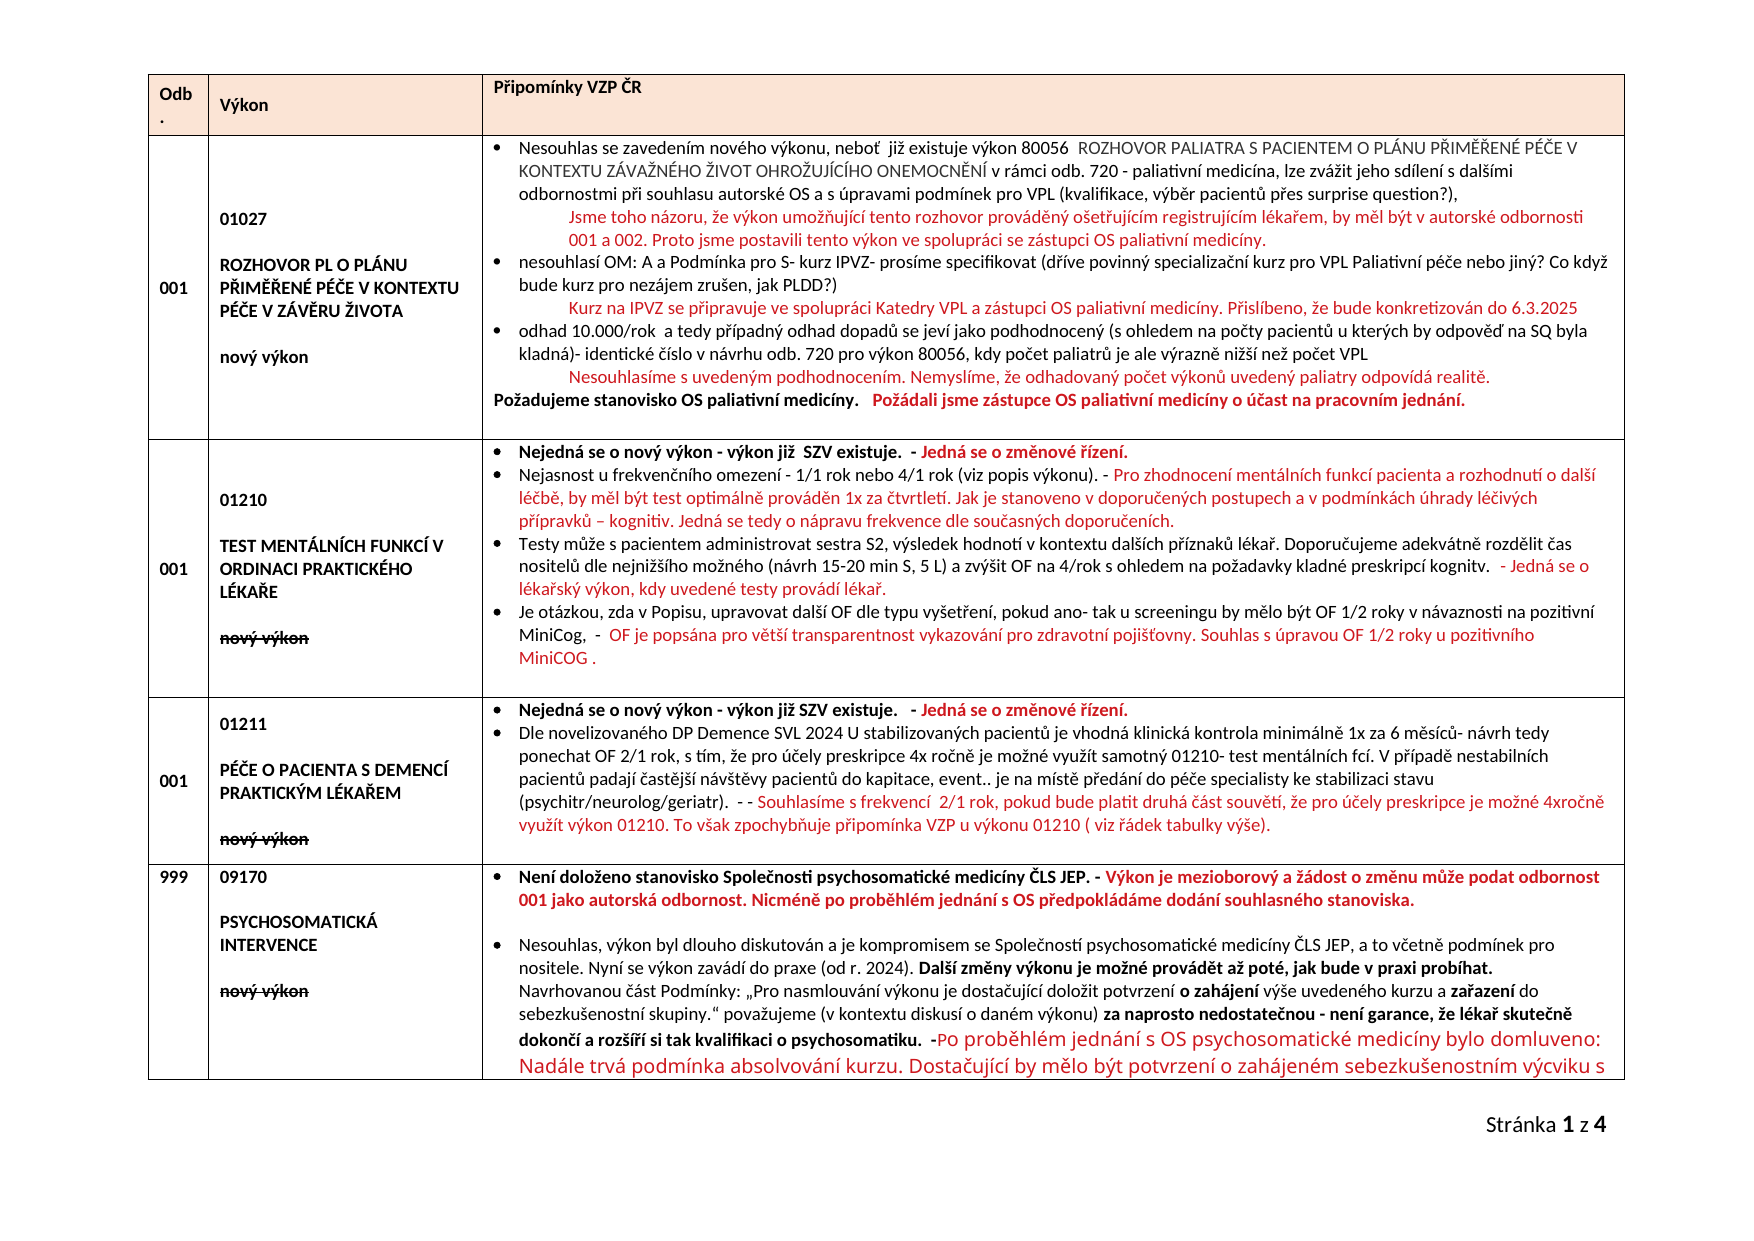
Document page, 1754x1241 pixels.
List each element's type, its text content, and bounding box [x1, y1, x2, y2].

table_cell 001 [149, 136, 208, 439]
table_header Výkon [209, 75, 482, 135]
table_cell Nesouhlas se zavedením nového výkonu, neboť již existuje výkon 80056 ROZHOVOR PALIATRA S PACIENTEM O PLÁNU PŘIMĚŘENÉ PÉČE V KONTEXTU ZÁVAŽNÉHO ŽIVOT OHROŽUJÍCÍHO ONEMOCNĚNÍ v rámci odb. 720 - paliativní medicína, lze zvážit jeho sdílení s dalšími odbornostmi při souhlasu autorské OS a s úpravami podmínek pro VPL (kvalifikace, výběr pacientů přes surprise question?), Jsme toho názoru, že výkon umožňující tento rozhovor prováděný ošetřujícím registrujícím lékařem, by měl být v autorské odbornosti 001 a 002. Proto jsme postavili tento výkon ve spolupráci se zástupci OS paliativní medicíny. nesouhlasí OM: A a Podmínka pro S- kurz IPVZ- prosíme specifikovat (dříve povinný specializační kurz pro VPL Paliativní péče nebo jiný? Co když bude kurz pro nezájem zrušen, jak PLDD?) Kurz na IPVZ se připravuje ve spolupráci Katedry VPL a zástupci OS paliativní medicíny. Přislíbeno, že bude konkretizován do 6.3.2025 odhad 10.000/rok a tedy případný odhad dopadů se jeví jako podhodnocený (s ohledem na počty pacientů u kterých by odpověď na SQ byla kladná)- identické číslo v návrhu odb. 720 pro výkon 80056, kdy počet paliatrů je ale výrazně nižší než počet VPL Nesouhlasíme s uvedeným podhodnocením. Nemyslíme, že odhadovaný počet výkonů uvedený paliatry odpovídá realitě. Požadujeme stanovisko OS paliativní medicíny. Požádali jsme zástupce OS paliativní medicíny o účast na pracovním jednání. [483, 136, 1624, 439]
table_cell 01210 TEST MENTÁLNÍCH FUNKCÍ V ORDINACI PRAKTICKÉHO LÉKAŘE nový výkon [209, 440, 482, 697]
table_header Připomínky VZP ČR [483, 75, 1624, 135]
table_cell 001 [149, 698, 208, 864]
table_cell 999 [149, 865, 208, 1079]
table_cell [209, 865, 482, 1079]
table_cell 01027 ROZHOVOR PL O PLÁNU PŘIMĚŘENÉ PÉČE V KONTEXTU PÉČE V ZÁVĚRU ŽIVOTA nový výkon [209, 136, 482, 439]
table_cell Nejedná se o nový výkon - výkon již SZV existuje. - Jedná se o změnové řízení. Dle novelizovaného DP Demence SVL 2024 U stabilizovaných pacientů je vhodná klinická kontrola minimálně 1x za 6 měsíců- návrh tedy ponechat OF 2/1 rok, s tím, že pro účely preskripce 4x ročně je možné využít samotný 01210- test mentálních fcí. V případě nestabilních pacientů padají častější návštěvy pacientů do kapitace, event.. je na místě předání do péče specialisty ke stabilizaci stavu (psychitr/neurolog/geriatr). - - Souhlasíme s frekvencí 2/1 rok, pokud bude platit druhá část souvětí, že pro účely preskripce je možné 4xročně využít výkon 01210. To však zpochybňuje připomínka VZP u výkonu 01210 ( viz řádek tabulky výše). [483, 698, 1624, 864]
table_cell 01211 PÉČE O PACIENTA S DEMENCÍ PRAKTICKÝM LÉKAŘEM nový výkon [209, 698, 482, 864]
table_header Odb. [149, 75, 208, 135]
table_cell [483, 865, 1624, 1079]
table_cell 001 [149, 440, 208, 697]
table_cell Nejedná se o nový výkon - výkon již SZV existuje. - Jedná se o změnové řízení. Nejasnost u frekvenčního omezení - 1/1 rok nebo 4/1 rok (viz popis výkonu). - Pro zhodnocení mentálních funkcí pacienta a rozhodnutí o další léčbě, by měl být test optimálně prováděn 1x za čtvrtletí. Jak je stanoveno v doporučených postupech a v podmínkách úhrady léčivých přípravků – kognitiv. Jedná se tedy o nápravu frekvence dle současných doporučeních. Testy může s pacientem administrovat sestra S2, výsledek hodnotí v kontextu dalších příznaků lékař. Doporučujeme adekvátně rozdělit čas nositelů dle nejnižšího možného (návrh 15-20 min S, 5 L) a zvýšit OF na 4/rok s ohledem na požadavky kladné preskripcí kognitv. - Jedná se o lékařský výkon, kdy uvedené testy provádí lékař. Je otázkou, zda v Popisu, upravovat další OF dle typu vyšetření, pokud ano- tak u screeningu by mělo být OF 1/2 roky v návaznosti na pozitivní MiniCog, - OF je popsána pro větší transparentnost vykazování pro zdravotní pojišťovny. Souhlas s úpravou OF 1/2 roky u pozitivního MiniCOG . [483, 440, 1624, 697]
